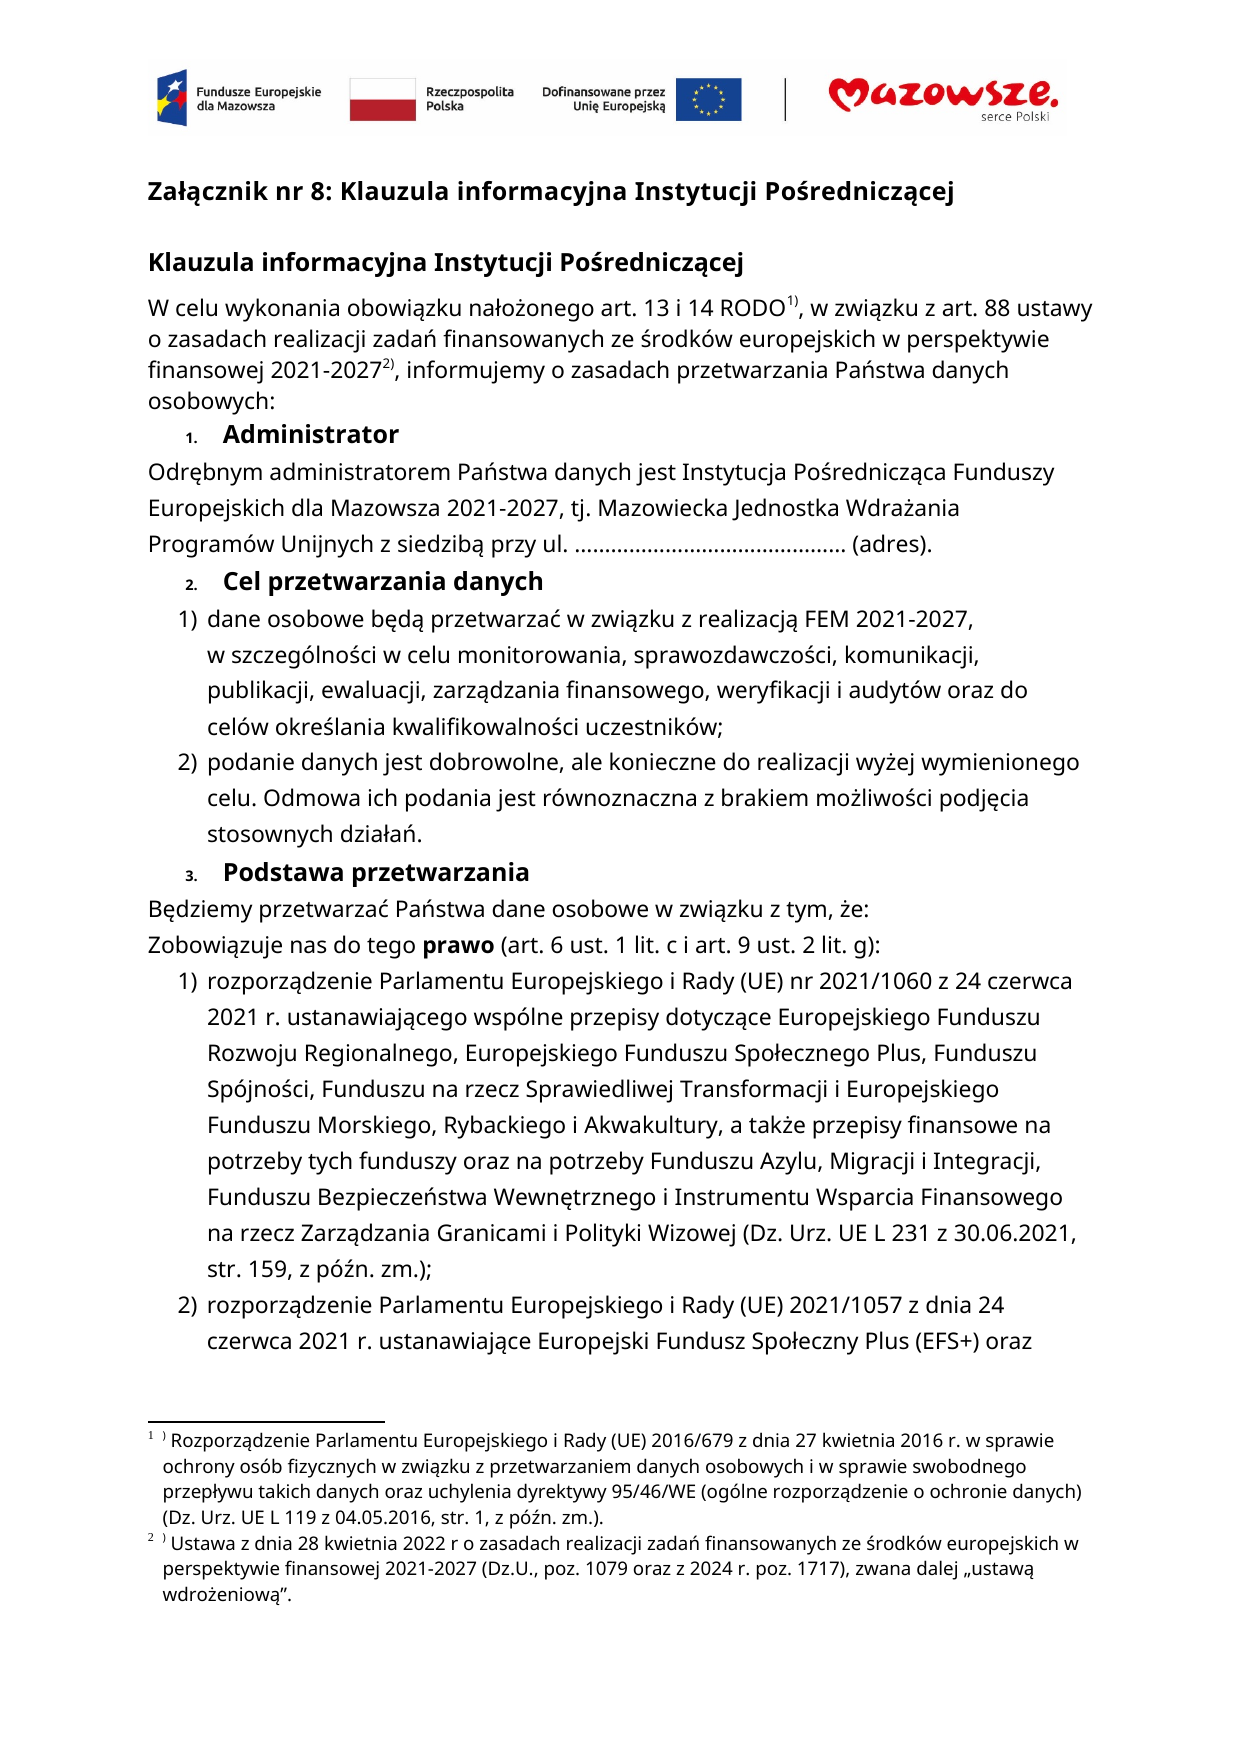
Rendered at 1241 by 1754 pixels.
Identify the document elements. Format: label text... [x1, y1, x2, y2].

text Zobowiązuje nas do tego prawo (art. 6 ust. 1 lit. c i art. 9 ust. 2 lit. g): [148, 929, 1093, 961]
text Będziemy przetwarzać Państwa dane osobowe w związku z tym, że: [148, 893, 1093, 924]
list Administrator [185, 416, 1093, 451]
list rozporządzenie Parlamentu Europejskiego i Rady (UE) nr 2021/1060 z 24 czerwca 2021 r. ustanawiającego wspólne przepisy dotyczące Europejskiego Funduszu Rozwoju Regionalnego, Europejskiego Funduszu Społecznego Plus, Funduszu Spójności, Funduszu na rzecz Sprawiedliwej Transformacji i Europejskiego Funduszu Morskiego, Rybackiego i Akwakultury, a także przepisy finansowe na potrzeby tych funduszy oraz na potrzeby Funduszu Azylu, Migracji i Integracji, Funduszu Bezpieczeństwa Wewnętrznego i Instrumentu Wsparcia Finansowego na rzecz Zarządzania Granicami i Polityki Wizowej (Dz. Urz. UE L 231 z 30.06.2021, str. 159, z późn. zm.); [177, 965, 1093, 1284]
text Klauzula informacyjna Instytucji Pośredniczącej [148, 245, 1093, 279]
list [177, 1289, 1093, 1356]
text Załącznik nr 8: Klauzula informacyjna Instytucji Pośredniczącej [148, 173, 1093, 207]
text Odrębnym administratorem Państwa danych jest Instytucja Pośrednicząca Funduszy Europejskich dla Mazowsza 2021-2027, tj. Mazowiecka Jednostka Wdrażania Programów Unijnych z siedzibą przy ul. ……………………………………… (adres). [148, 456, 1093, 559]
text W celu wykonania obowiązku nałożonego art. 13 i 14 RODO), w związku z art. 88 ustawy o zasadach realizacji zadań finansowanych ze środków europejskich w perspektywie finansowej 2021-2027), informujemy o zasadach przetwarzania Państwa danych osobowych: [148, 291, 1093, 416]
list dane osobowe będą przetwarzać w związku z realizacją FEM 2021-2027, w szczególności w celu monitorowania, sprawozdawczości, komunikacji, publikacji, ewaluacji, zarządzania finansowego, weryfikacji i audytów oraz do celów określania kwalifikowalności uczestników; [177, 603, 1093, 742]
list Podstawa przetwarzania [185, 854, 1093, 888]
picture [147, 59, 1068, 136]
list podanie danych jest dobrowolne, ale konieczne do realizacji wyżej wymienionego celu. Odmowa ich podania jest równoznaczna z brakiem możliwości podjęcia stosownych działań. [177, 746, 1093, 849]
list Cel przetwarzania danych [185, 563, 1093, 597]
